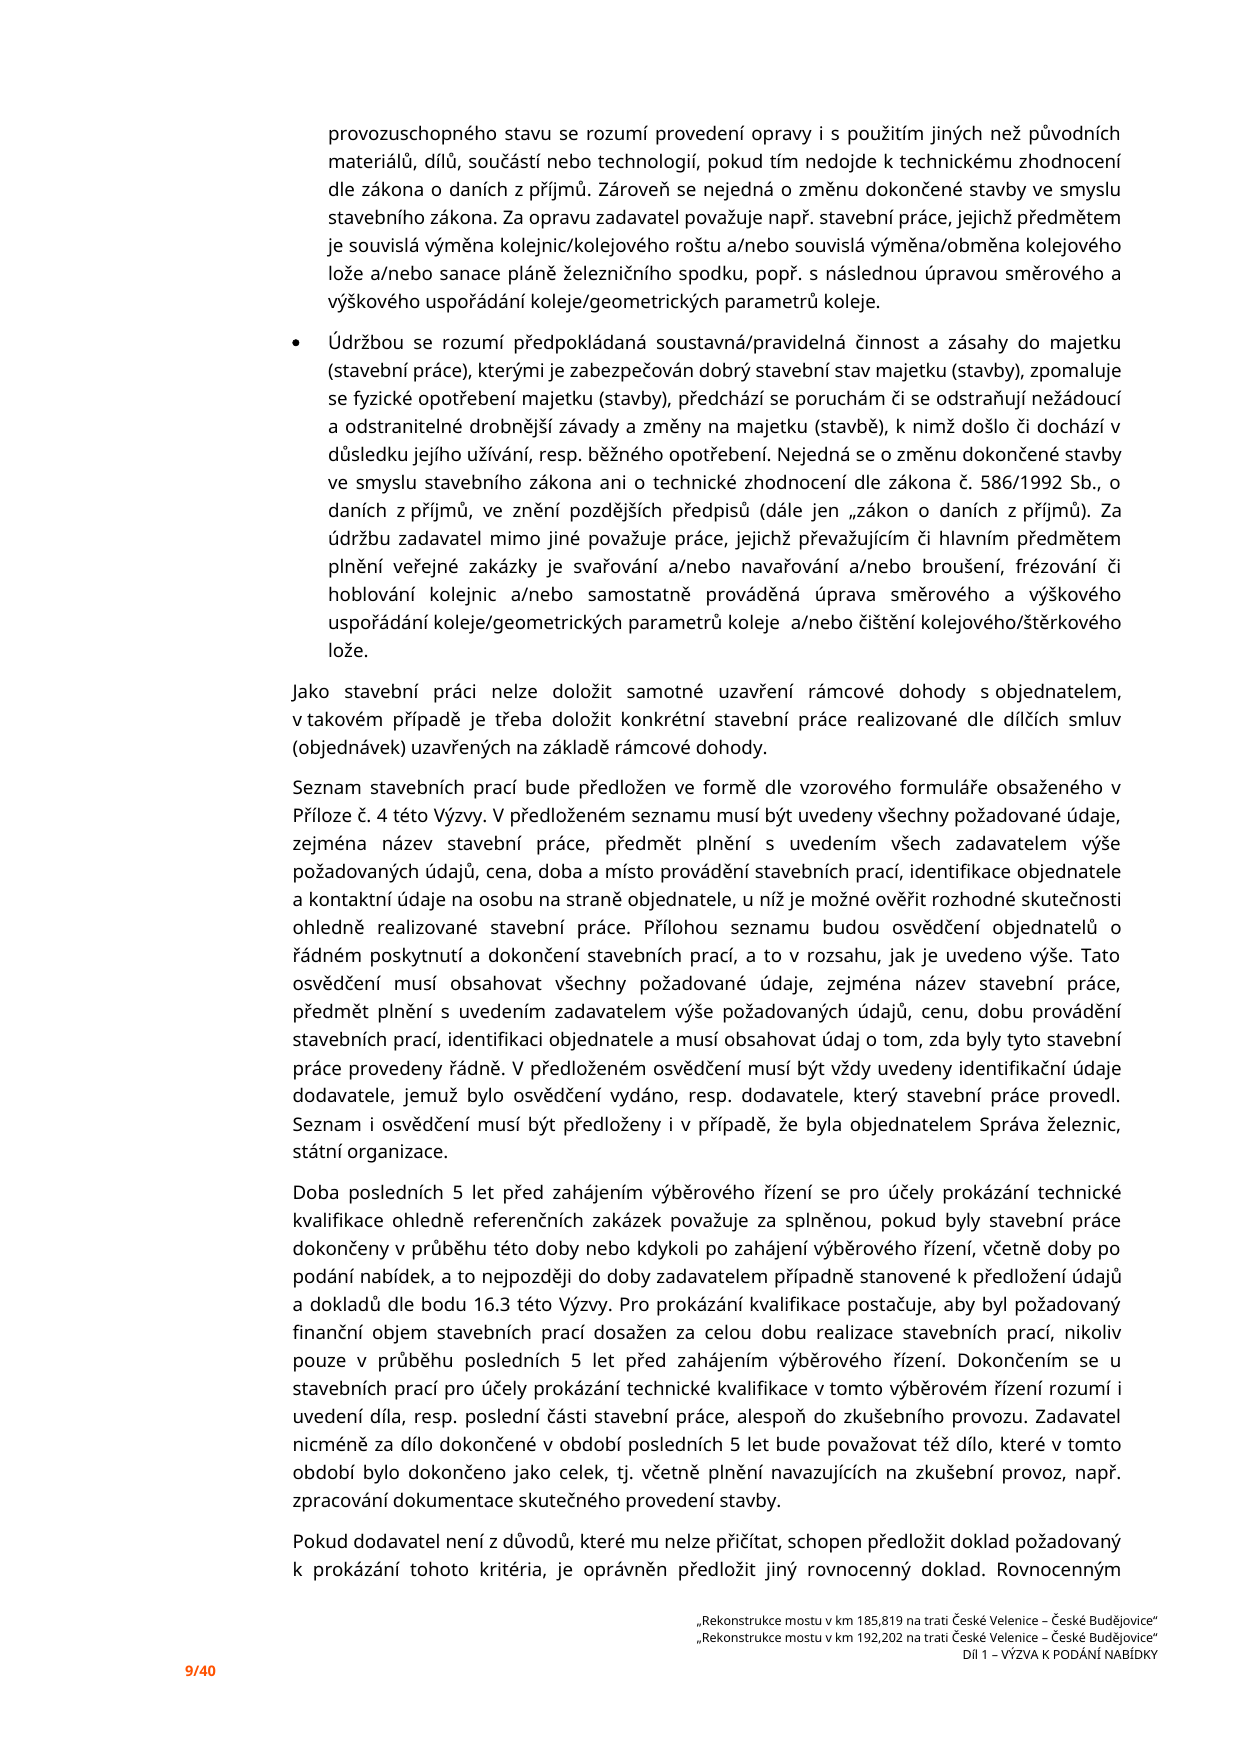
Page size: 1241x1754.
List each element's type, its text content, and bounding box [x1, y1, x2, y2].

text Seznam stavebních prací bude předložen ve formě dle vzorového formuláře obsaženého v Příloze č. 4 této Výzvy. V předloženém seznamu musí být uvedeny všechny požadované údaje, zejména název stavební práce, předmět plnění s uvedením všech zadavatelem výše požadovaných údajů, cena, doba a místo provádění stavebních prací, identifikace objednatele a kontaktní údaje na osobu na straně objednatele, u níž je možné ověřit rozhodné skutečnosti ohledně realizované stavební práce. Přílohou seznamu budou osvědčení objednatelů o řádném poskytnutí a dokončení stavebních prací, a to v rozsahu, jak je uvedeno výše. Tato osvědčení musí obsahovat všechny požadované údaje, zejména název stavební práce, předmět plnění s uvedením zadavatelem výše požadovaných údajů, cenu, dobu provádění stavebních prací, identifikaci objednatele a musí obsahovat údaj o tom, zda byly tyto stavební práce provedeny řádně. V předloženém osvědčení musí být vždy uvedeny identifikační údaje dodavatele, jemuž bylo osvědčení vydáno, resp. dodavatele, který stavební práce provedl. Seznam i osvědčení musí být předloženy i v případě, že byla objednatelem Správa železnic, státní organizace. [292, 774, 1122, 1164]
text Údržbou se rozumí předpokládaná soustavná/pravidelná činnost a zásahy do majetku (stavební práce), kterými je zabezpečován dobrý stavební stav majetku (stavby), zpomaluje se fyzické opotřebení majetku (stavby), předchází se poruchám či se odstraňují nežádoucí a odstranitelné drobnější závady a změny na majetku (stavbě), k nimž došlo či dochází v důsledku jejího užívání, resp. běžného opotřebení. Nejedná se o změnu dokončené stavby ve smyslu stavebního zákona ani o technické zhodnocení dle zákona č. 586/1992 Sb., o daních z příjmů, ve znění pozdějších předpisů (dále jen „zákon o daních z příjmů). Za údržbu zadavatel mimo jiné považuje práce, jejichž převažujícím či hlavním předmětem plnění veřejné zakázky je svařování a/nebo navařování a/nebo broušení, frézování či hoblování kolejnic a/nebo samostatně prováděná úprava směrového a výškového uspořádání koleje/geometrických parametrů koleje a/nebo čištění kolejového/štěrkového lože. [292, 329, 1122, 663]
text Jako stavební práci nelze doložit samotné uzavření rámcové dohody s objednatelem, v takovém případě je třeba doložit konkrétní stavební práce realizované dle dílčích smluv (objednávek) uzavřených na základě rámcové dohody. [292, 678, 1122, 759]
text Doba posledních 5 let před zahájením výběrového řízení se pro účely prokázání technické kvalifikace ohledně referenčních zakázek považuje za splněnou, pokud byly stavební práce dokončeny v průběhu této doby nebo kdykoli po zahájení výběrového řízení, včetně doby po podání nabídek, a to nejpozději do doby zadavatelem případně stanovené k předložení údajů a dokladů dle bodu 16.3 této Výzvy. Pro prokázání kvalifikace postačuje, aby byl požadovaný finanční objem stavebních prací dosažen za celou dobu realizace stavebních prací, nikoliv pouze v průběhu posledních 5 let před zahájením výběrového řízení. Dokončením se u stavebních prací pro účely prokázání technické kvalifikace v tomto výběrovém řízení rozumí i uvedení díla, resp. poslední části stavební práce, alespoň do zkušebního provozu. Zadavatel nicméně za dílo dokončené v období posledních 5 let bude považovat též dílo, které v tomto období bylo dokončeno jako celek, tj. včetně plnění navazujících na zkušební provoz, např. zpracování dokumentace skutečného provedení stavby. [292, 1179, 1122, 1513]
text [292, 121, 1122, 314]
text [292, 1528, 1122, 1582]
